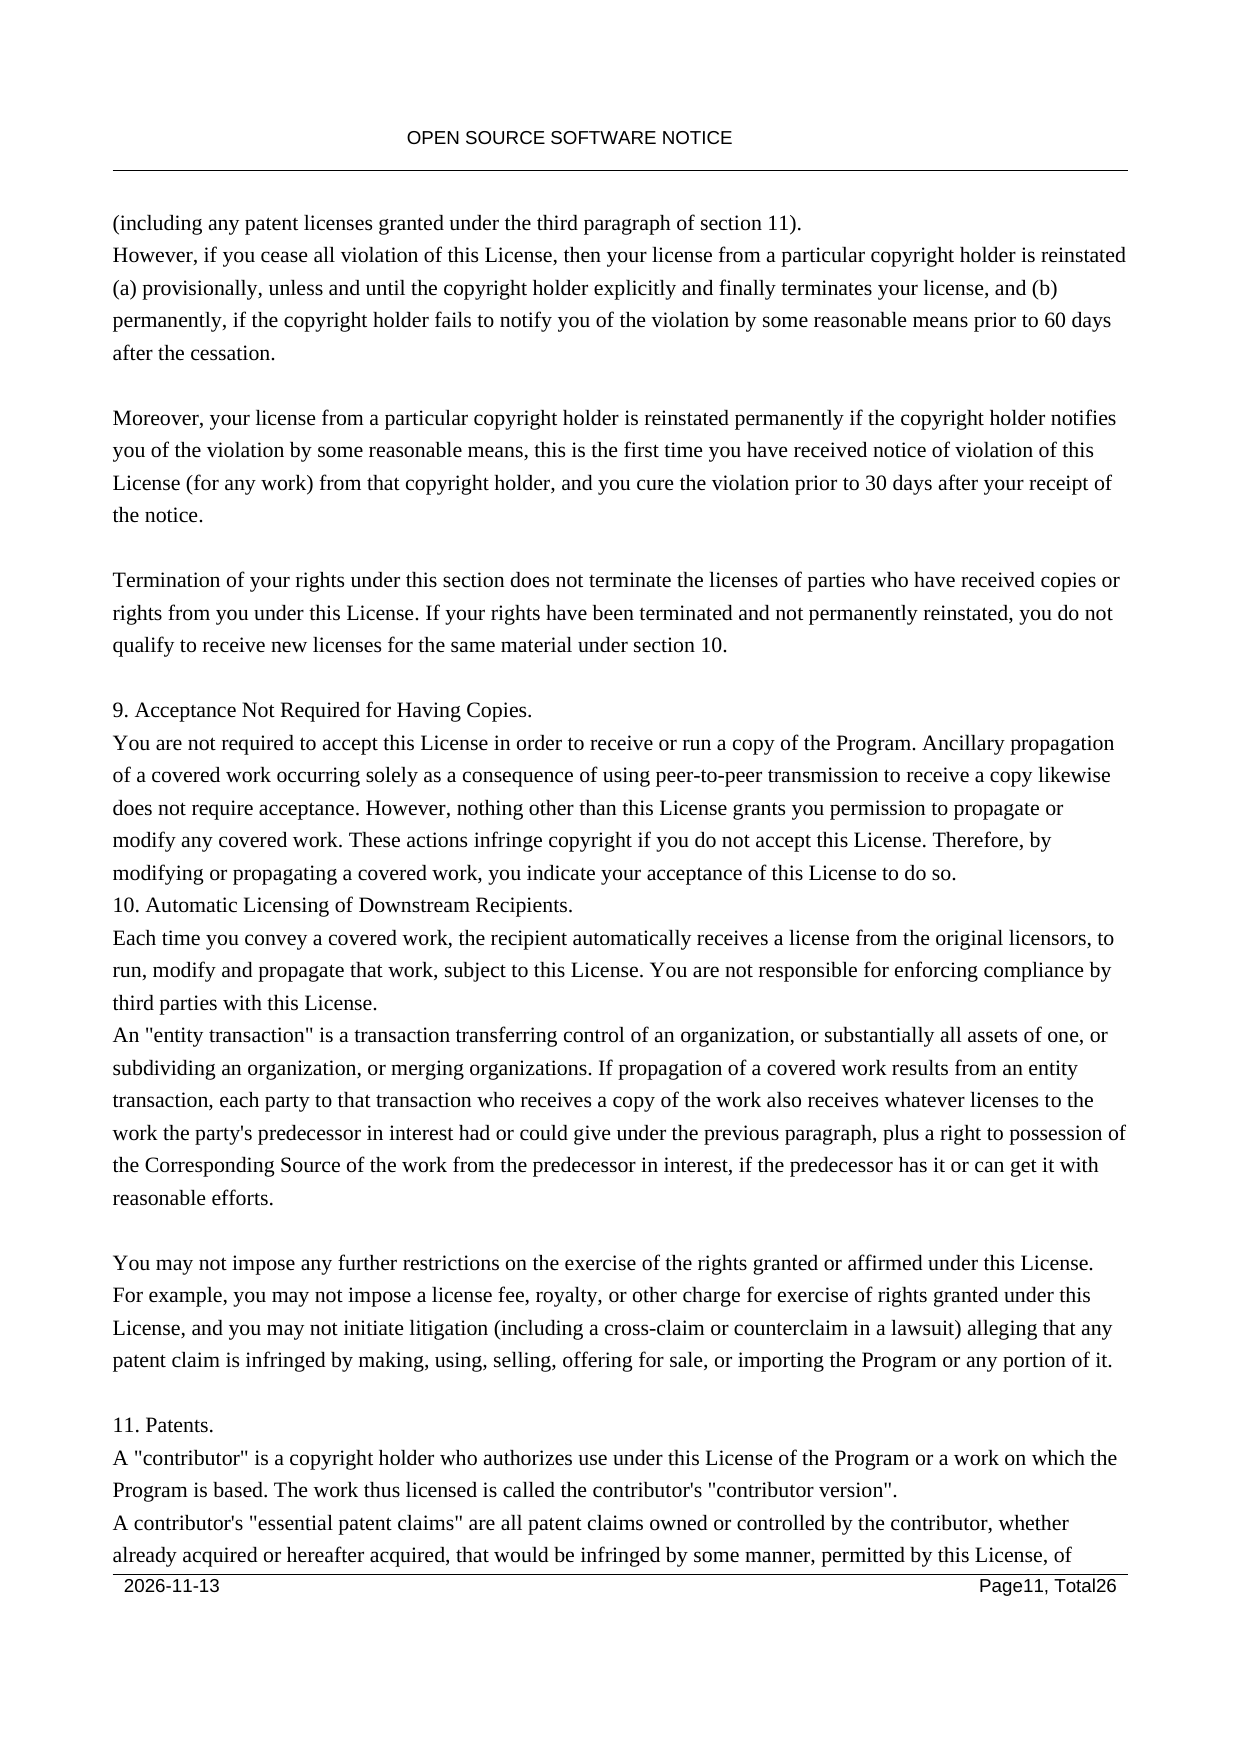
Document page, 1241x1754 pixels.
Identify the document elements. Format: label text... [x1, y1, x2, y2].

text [112, 206, 1128, 239]
text Each time you convey a covered work, the recipient automatically receives a license from the original licensors, to run, modify and propagate that work, subject to this License. You are not responsible for enforcing compliance by third parties with this License. [112, 921, 1128, 1019]
text 10. Automatic Licensing of Downstream Recipients. [112, 889, 1128, 921]
text A "contributor" is a copyright holder who authorizes use under this License of the Program or a work on which the Program is based. The work thus licensed is called the contributor's "contributor version". [112, 1441, 1128, 1506]
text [112, 1506, 1128, 1571]
text 9. Acceptance Not Required for Having Copies. [112, 694, 1128, 726]
text 11. Patents. [112, 1409, 1128, 1441]
text Moreover, your license from a particular copyright holder is reinstated permanently if the copyright holder notifies you of the violation by some reasonable means, this is the first time you have received notice of violation of this License (for any work) from that copyright holder, and you cure the violation prior to 30 days after your receipt of the notice. [112, 401, 1128, 531]
text However, if you cease all violation of this License, then your license from a particular copyright holder is reinstated (a) provisionally, unless and until the copyright holder explicitly and finally terminates your license, and (b) permanently, if the copyright holder fails to notify you of the violation by some reasonable means prior to 60 days after the cessation. [112, 239, 1128, 369]
text You may not impose any further restrictions on the exercise of the rights granted or affirmed under this License. For example, you may not impose a license fee, royalty, or other charge for exercise of rights granted under this License, and you may not initiate litigation (including a cross-claim or counterclaim in a lawsuit) alleging that any patent claim is infringed by making, using, selling, offering for sale, or importing the Program or any portion of it. [112, 1246, 1128, 1376]
text Termination of your rights under this section does not terminate the licenses of parties who have received copies or rights from you under this License. If your rights have been terminated and not permanently reinstated, you do not qualify to receive new licenses for the same material under section 10. [112, 564, 1128, 661]
text You are not required to accept this License in order to receive or run a copy of the Program. Ancillary propagation of a covered work occurring solely as a consequence of using peer-to-peer transmission to receive a copy likewise does not require acceptance. However, nothing other than this License grants you permission to propagate or modify any covered work. These actions infringe copyright if you do not accept this License. Therefore, by modifying or propagating a covered work, you indicate your acceptance of this License to do so. [112, 726, 1128, 889]
text An "entity transaction" is a transaction transferring control of an organization, or substantially all assets of one, or subdividing an organization, or merging organizations. If propagation of a covered work results from an entity transaction, each party to that transaction who receives a copy of the work also receives whatever licenses to the work the party's predecessor in interest had or could give under the previous paragraph, plus a right to possession of the Corresponding Source of the work from the predecessor in interest, if the predecessor has it or can get it with reasonable efforts. [112, 1019, 1128, 1214]
